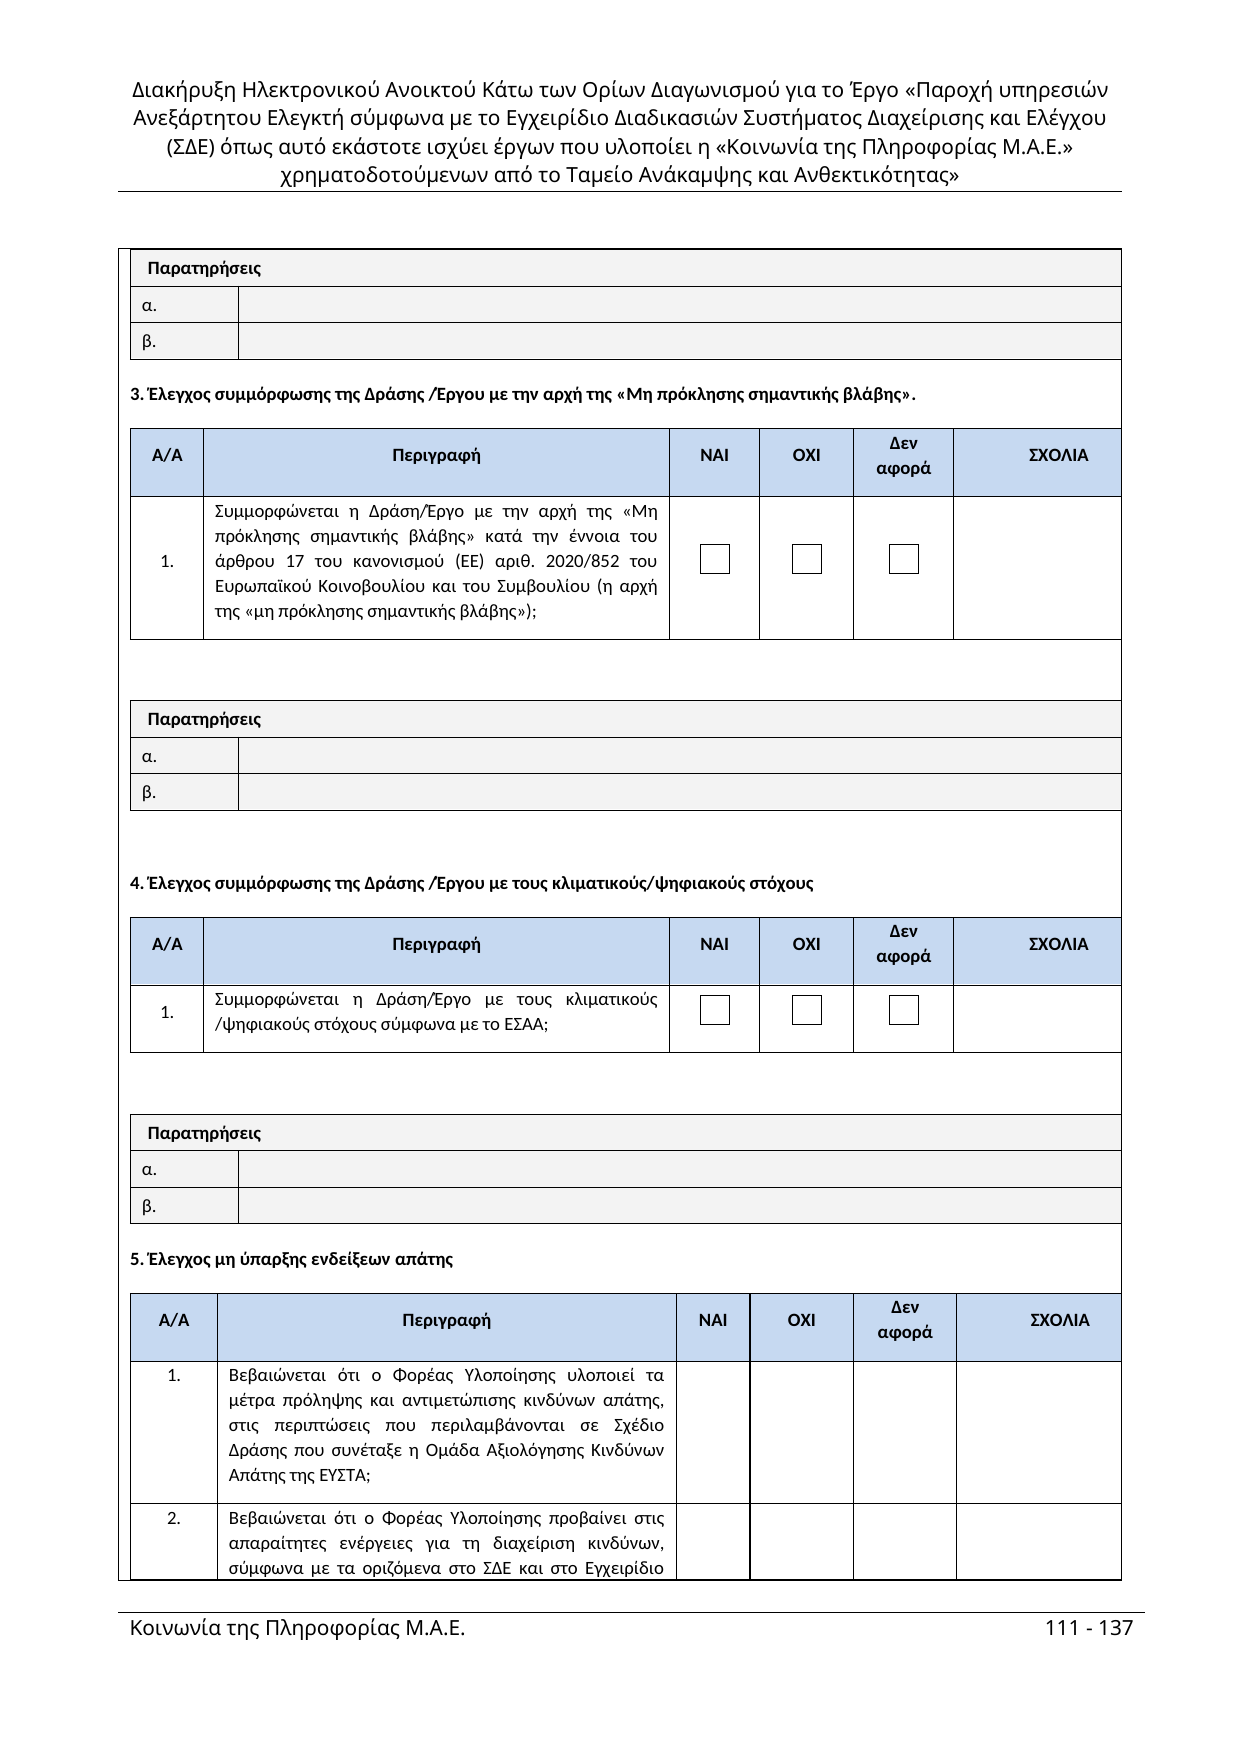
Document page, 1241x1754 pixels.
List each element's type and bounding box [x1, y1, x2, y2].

table_header [119, 249, 1121, 1580]
